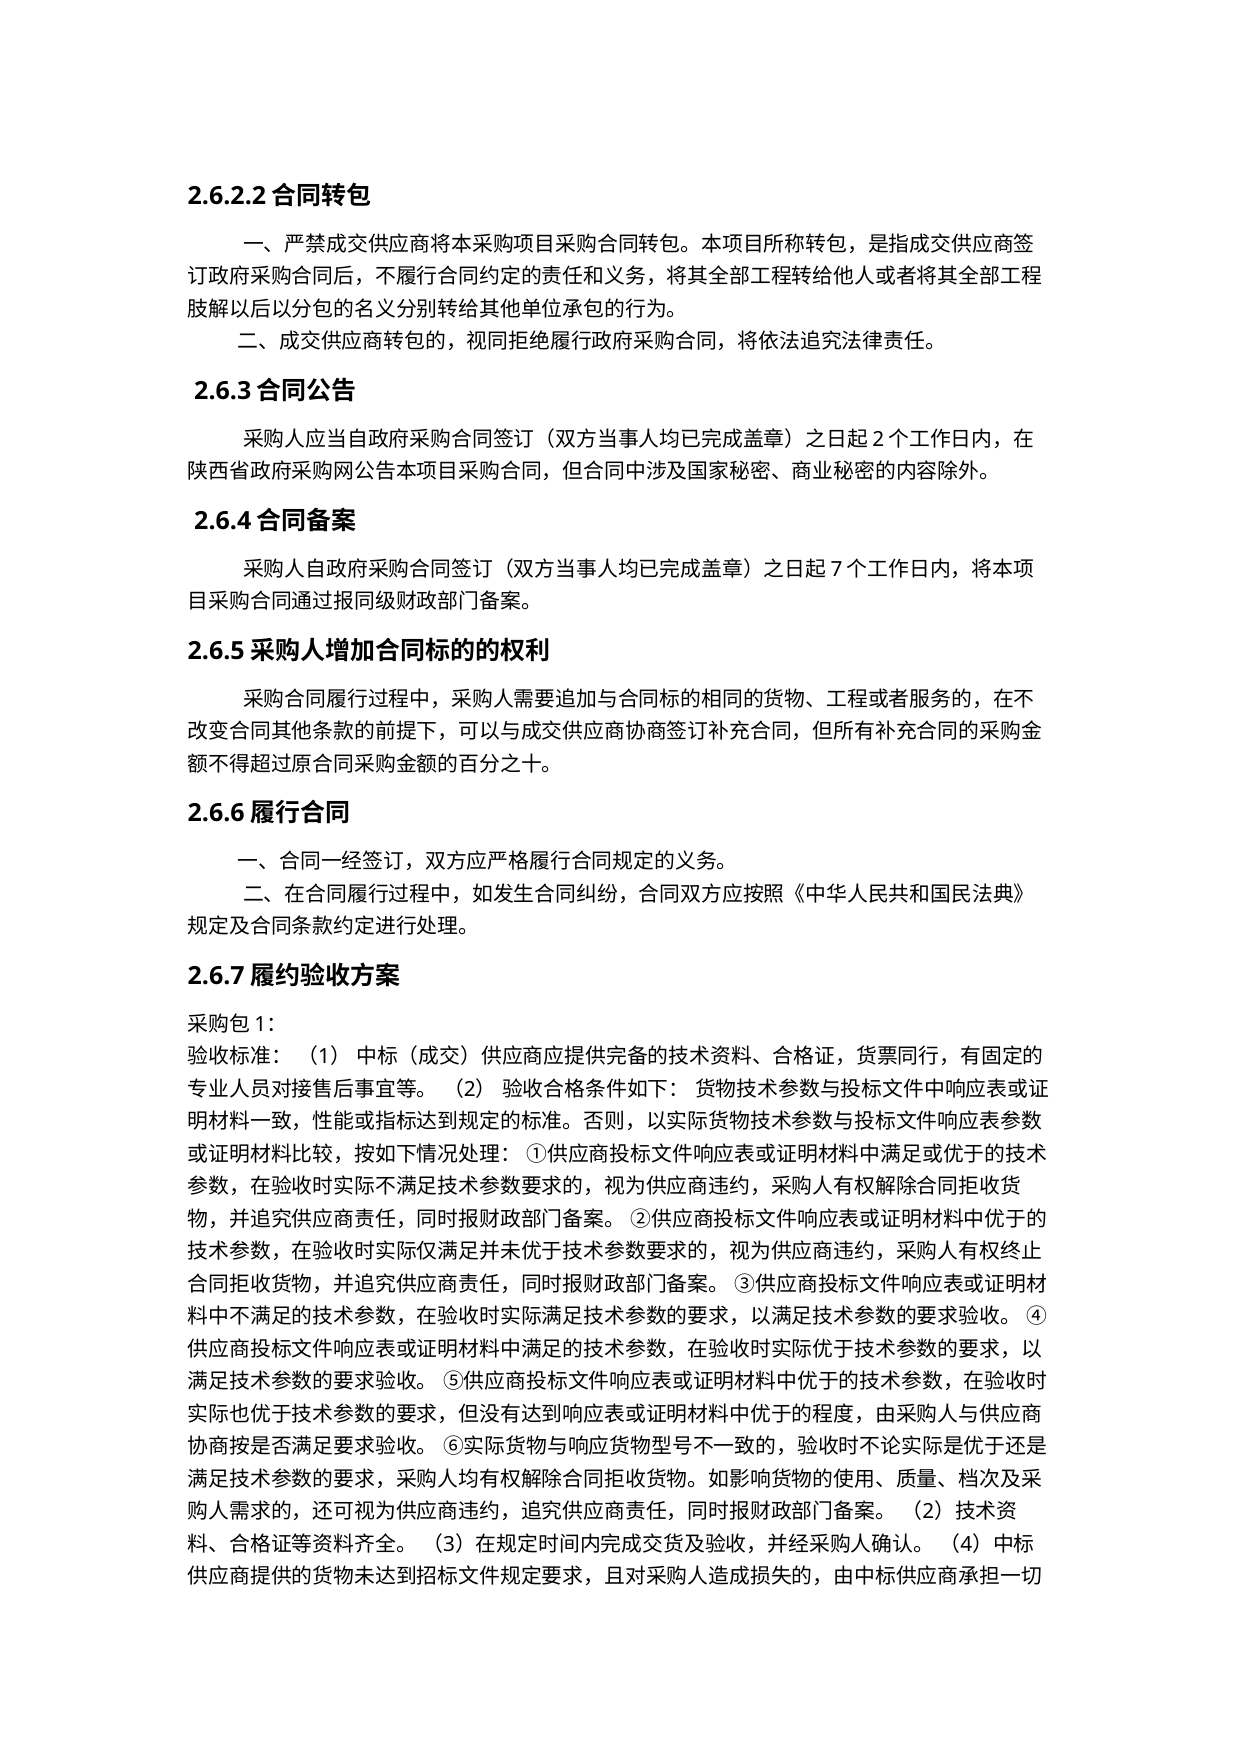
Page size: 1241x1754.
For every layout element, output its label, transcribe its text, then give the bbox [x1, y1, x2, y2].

text 采购人应当自政府采购合同签订（双方当事人均已完成盖章）之日起2个工作日内，在陕西省政府采购网公告本项目采购合同，但合同中涉及国家秘密、商业秘密的内容除外。 [187, 422, 1053, 487]
text 二、在合同履行过程中，如发生合同纠纷，合同双方应按照《中华人民共和国民法典》规定及合同条款约定进行处理。 [187, 877, 1053, 942]
text 2.6.2.2合同转包 [187, 162, 1053, 227]
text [187, 1039, 1053, 1592]
text 采购人自政府采购合同签订（双方当事人均已完成盖章）之日起7个工作日内，将本项目采购合同通过报同级财政部门备案。 [187, 552, 1053, 617]
text 2.6.7履约验收方案 [187, 942, 1053, 1007]
text 2.6.3合同公告 [187, 357, 1053, 422]
text 2.6.6履行合同 [187, 779, 1053, 844]
text 采购包1： [187, 1007, 1053, 1039]
text 2.6.5采购人增加合同标的的权利 [187, 617, 1053, 682]
text 采购合同履行过程中，采购人需要追加与合同标的相同的货物、工程或者服务的，在不改变合同其他条款的前提下，可以与成交供应商协商签订补充合同，但所有补充合同的采购金额不得超过原合同采购金额的百分之十。 [187, 682, 1053, 779]
text 2.6.4合同备案 [187, 487, 1053, 552]
text 二、成交供应商转包的，视同拒绝履行政府采购合同，将依法追究法律责任。 [187, 324, 1053, 357]
text 一、合同一经签订，双方应严格履行合同规定的义务。 [187, 844, 1053, 877]
text 一、严禁成交供应商将本采购项目采购合同转包。本项目所称转包，是指成交供应商签订政府采购合同后，不履行合同约定的责任和义务，将其全部工程转给他人或者将其全部工程肢解以后以分包的名义分别转给其他单位承包的行为。 [187, 227, 1053, 324]
